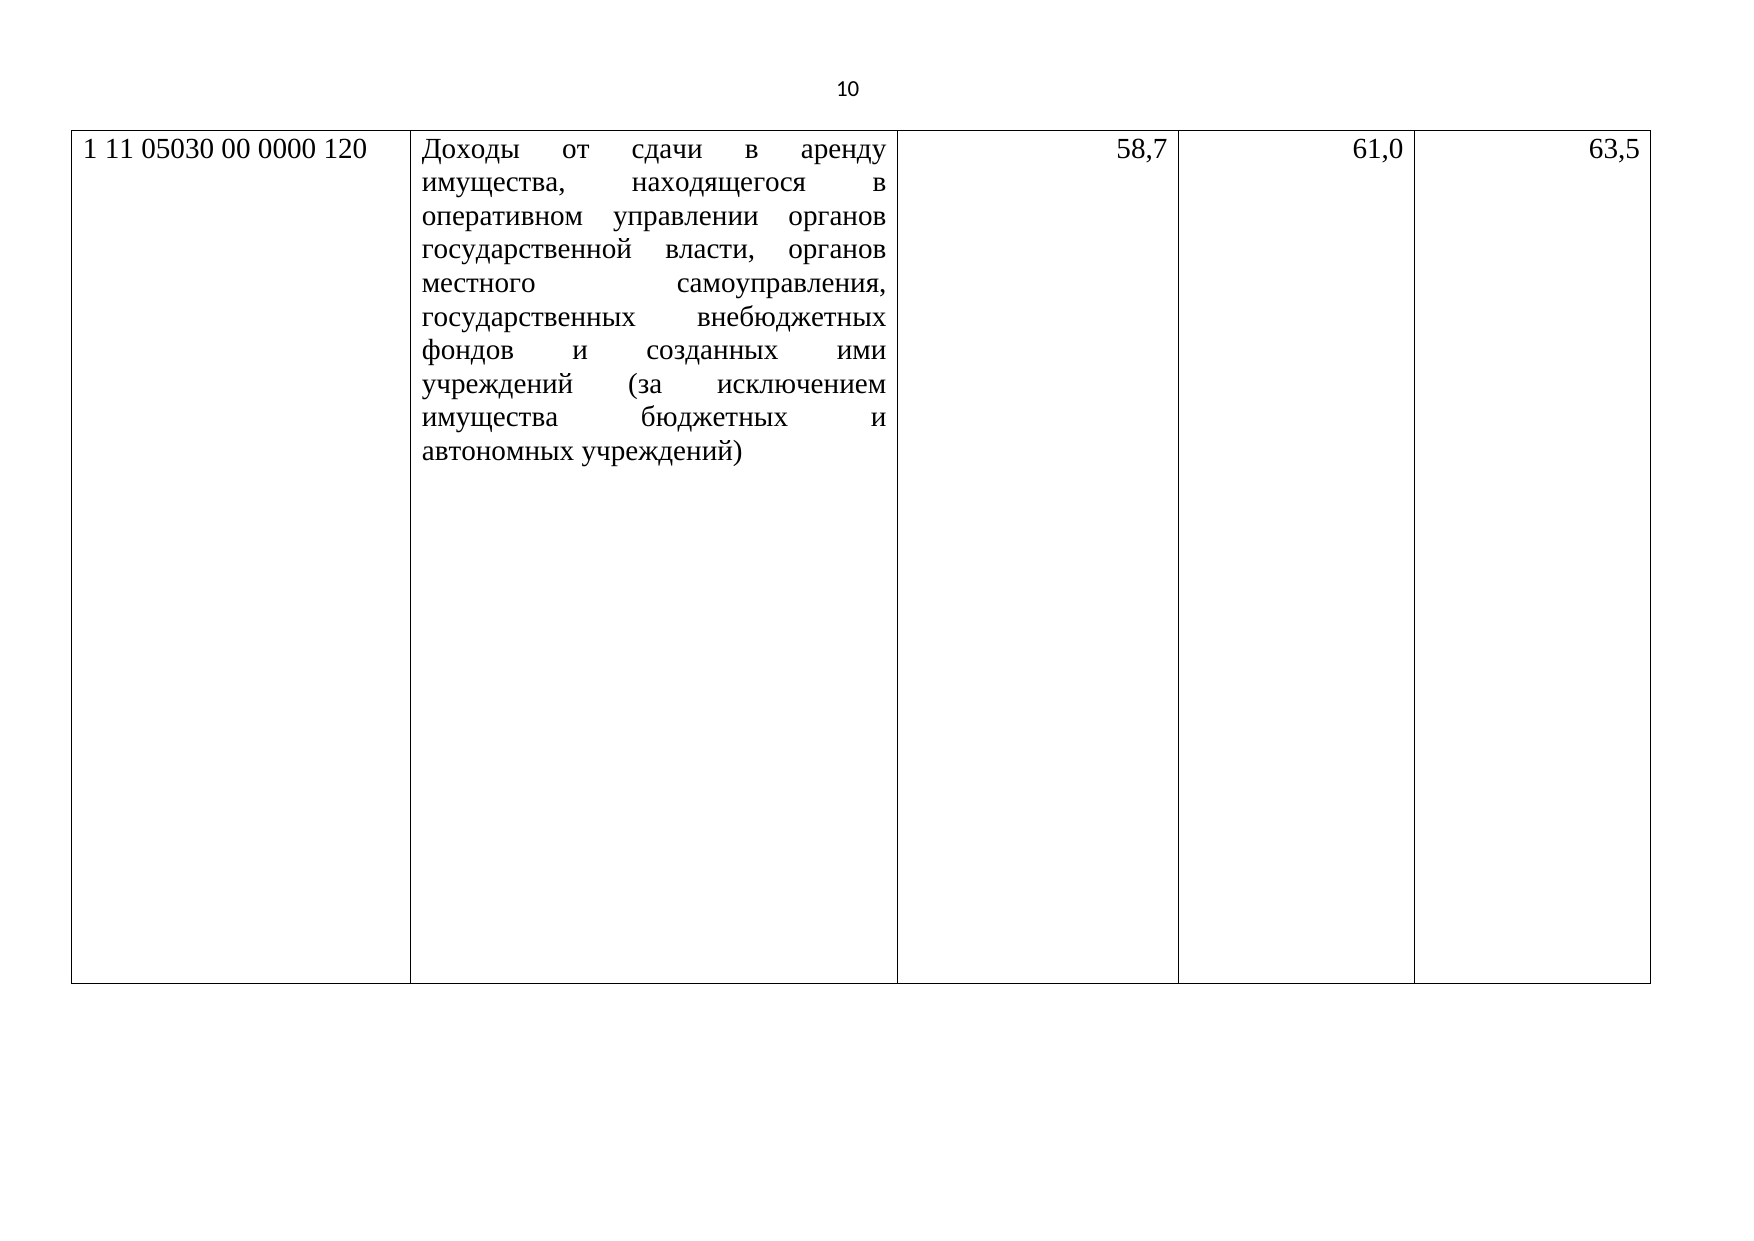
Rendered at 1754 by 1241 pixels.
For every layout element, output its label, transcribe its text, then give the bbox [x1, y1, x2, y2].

table_cell 61,0 [1179, 131, 1414, 983]
table_cell 63,5 [1415, 131, 1650, 983]
table_cell 1 11 05030 00 0000 120 [72, 131, 410, 983]
table_cell 58,7 [898, 131, 1178, 983]
table_cell Доходы от сдачи в аренду имущества, находящегося в оперативном управлении органов государственной власти, органов местного самоуправления, государственных внебюджетных фондов и созданных ими учреждений (за исключением имущества бюджетных и автономных учреждений) [411, 131, 897, 983]
